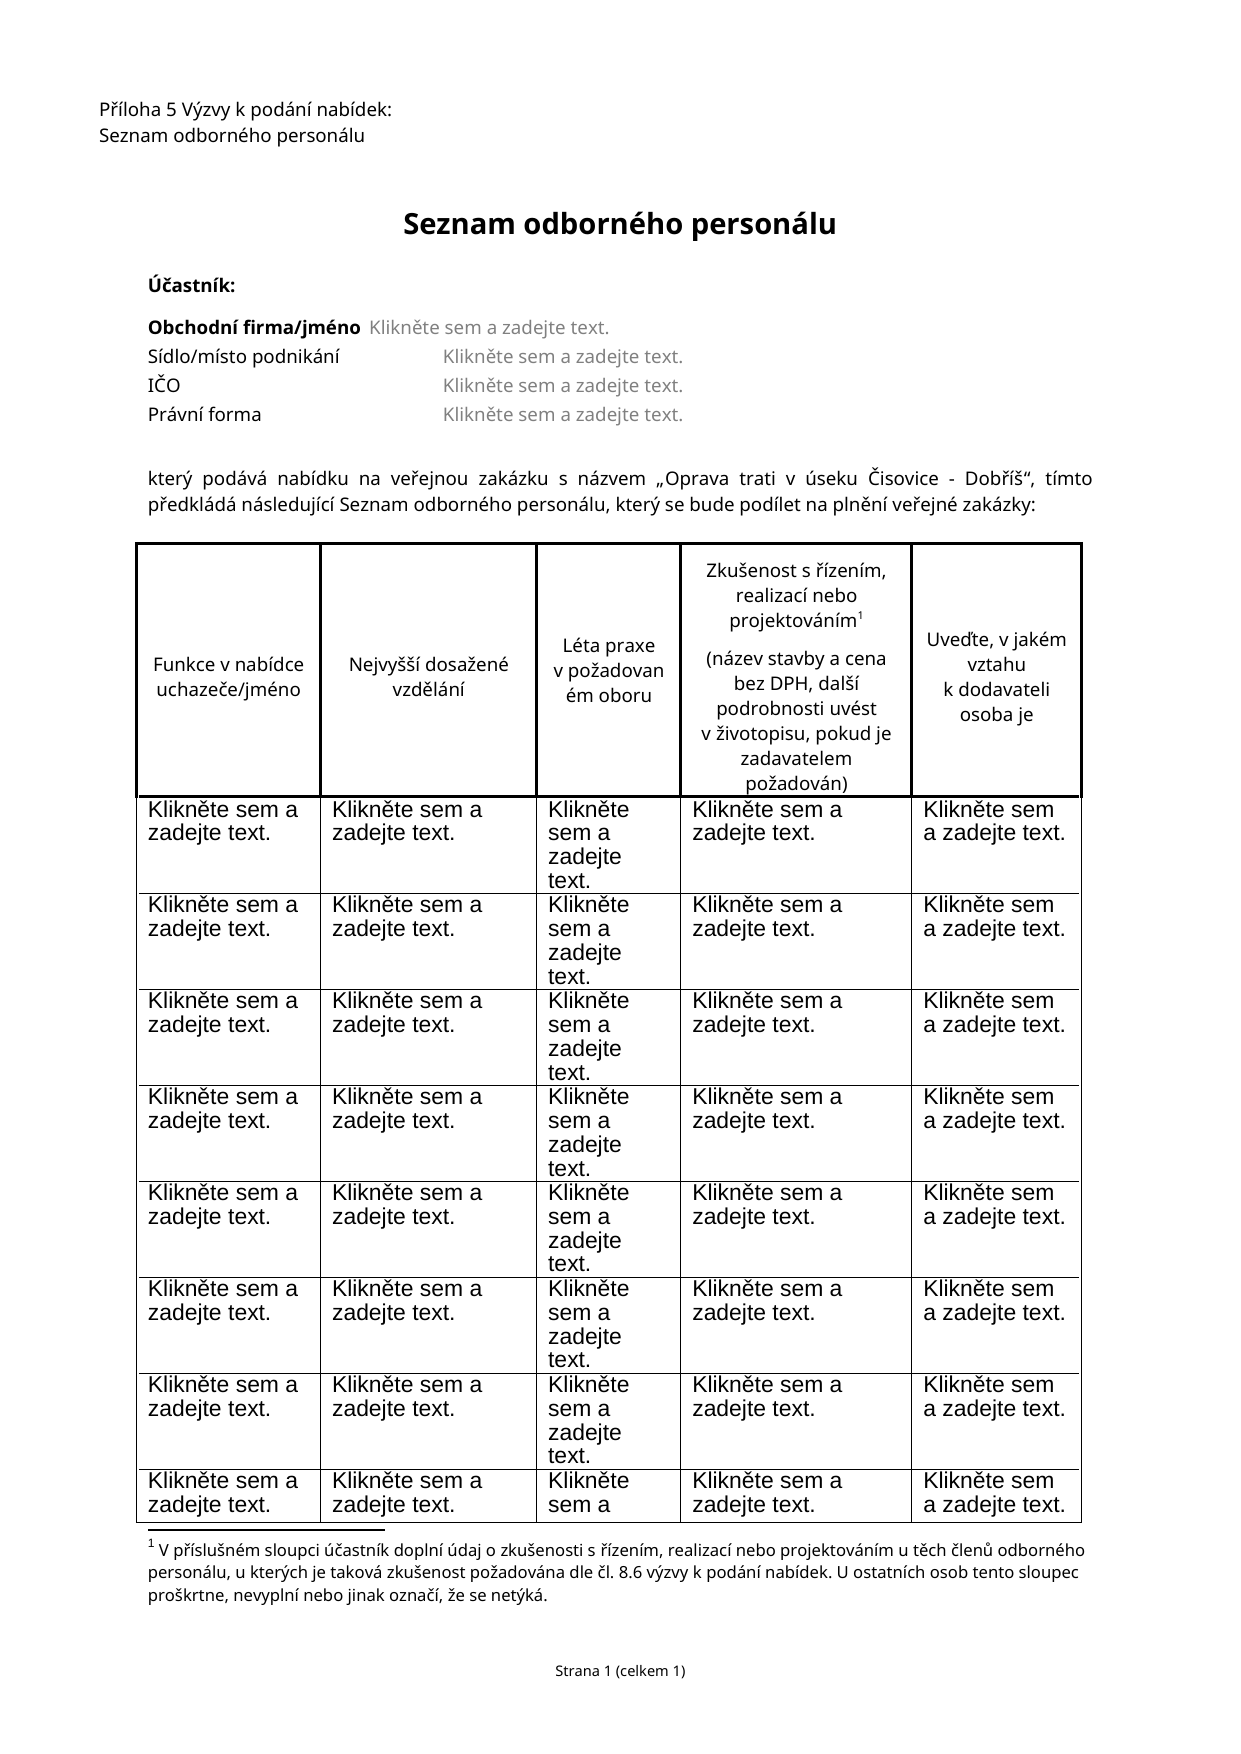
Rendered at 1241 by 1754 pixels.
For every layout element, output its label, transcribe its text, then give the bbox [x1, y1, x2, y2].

text IČO [148, 369, 1093, 398]
text Právní forma [148, 398, 1093, 427]
table_header Nejvyšší dosažené vzdělání [322, 545, 535, 795]
table_header Funkce v nabídce uchazeče/jméno [138, 545, 319, 795]
text Sídlo/místo podnikání [148, 340, 1093, 369]
table_header Léta praxe v požadovaném oboru [538, 545, 679, 795]
text Obchodní firma/jméno [148, 311, 1093, 340]
title Seznam odborného personálu [148, 203, 1093, 243]
table_header Uveďte, v jakém vztahu k dodavateli osoba je [913, 545, 1080, 795]
text který podává nabídku na veřejnou zakázku s názvem „Oprava trati v úseku Čisovice - Dobříš“, tímto předkládá následující Seznam odborného personálu, který se bude podílet na plnění veřejné zakázky: [148, 465, 1093, 516]
text Účastník: [148, 268, 1093, 299]
table_header Zkušenost s řízením, realizací nebo projektováním (název stavby a cena bez DPH, další podrobnosti uvést v životopisu, pokud je zadavatelem požadován) [682, 545, 910, 795]
